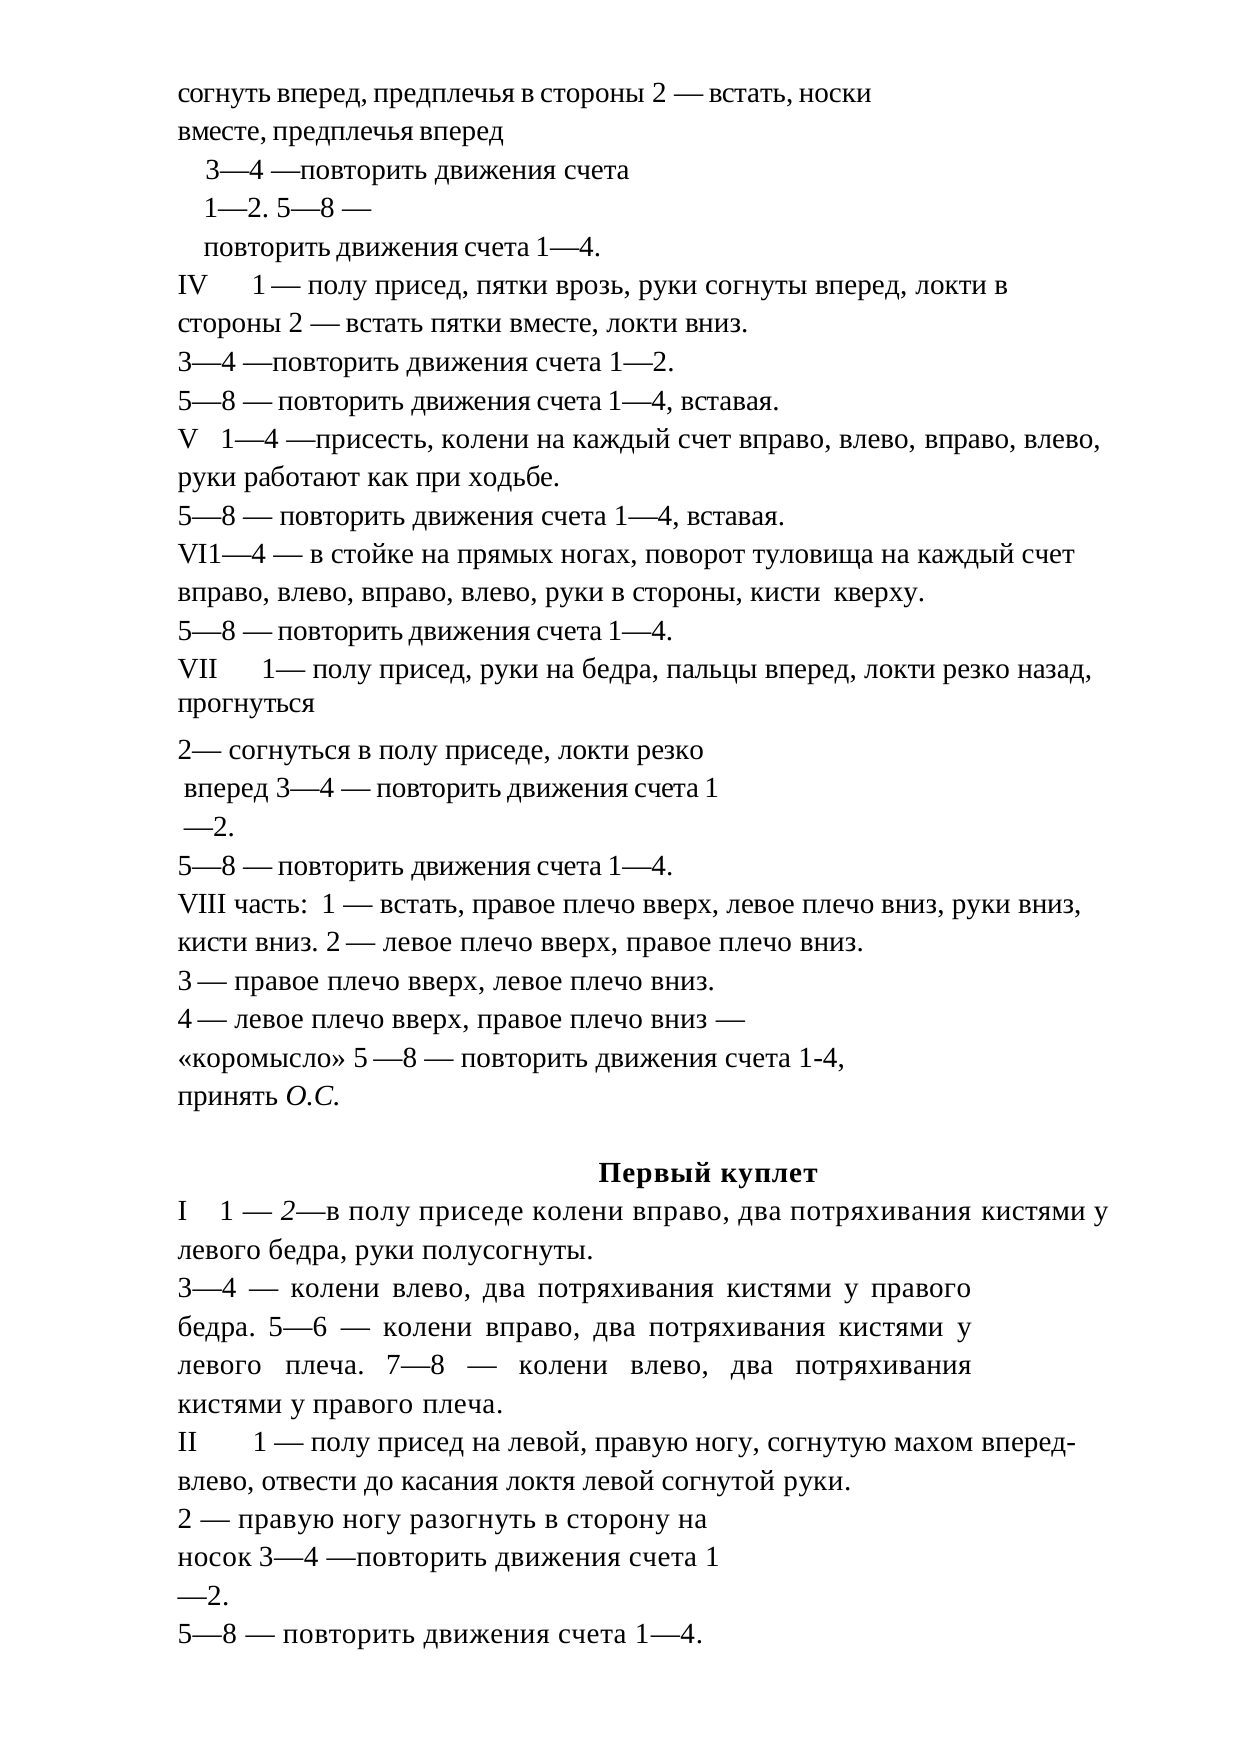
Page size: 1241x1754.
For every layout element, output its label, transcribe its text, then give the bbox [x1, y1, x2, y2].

text 3—4 —повторить движения счета 1—2. 5—8 —повторитьдвижениясчета1—4. [203, 152, 645, 262]
text 4— левое плечо вверх, правое плечо вниз — «коромысло» 5—8 — повторить движения счета 1-4, принять О.С. [177, 1002, 871, 1112]
text 2 — правую ногу разогнуть в сторону на носок 3—4 —повторить движения счета 1—2. [177, 1501, 739, 1612]
text 5—8 —повторить движениясчета1—4. [177, 848, 1184, 881]
text VII 1— полу присед, руки на бедра, пальцы вперед, локти резко назад, прогнуться [177, 652, 1184, 719]
text 3—4 — колени влево, два потряхивания кистями у правого бедра. 5—6 — колени вправо, два потряхивания кистями у левого плеча. 7—8 — колени влево, два потряхивания кистями у правого плеча. [177, 1270, 971, 1419]
text V 1—4 —присесть, колени на каждый счет вправо, влево, вправо, влево, руки работают как при ходьбе. [177, 421, 1106, 493]
text 5—8 — повторить движения счета 1—4, вставая. [177, 498, 1184, 531]
text Первый куплет [598, 1155, 1184, 1189]
text VIII часть: 1 — встать, правое плечо вверх, левое плечо вниз, руки вниз, кисти вниз. 2— левое плечо вверх, правое плечо вниз. [177, 886, 1150, 958]
text 5—8 —повторить движениясчета1—4, вставая. [177, 383, 1184, 416]
text 2— согнуться в полу приседе, локти резко вперед 3—4 —повторитьдвижениясчета1—2. [177, 732, 727, 843]
text IV 1— полу присед, пятки врозь, руки согнуты вперед, локти в стороны 2 —встать пятки вместе, локти вниз. [177, 267, 1059, 339]
text 3— правое плечо вверх, левое плечо вниз. [177, 963, 1184, 997]
text 5—8 — повторить движения счета 1—4. [177, 1617, 1184, 1650]
text 5—8 —повторитьдвижениясчета1—4. [177, 613, 1184, 646]
text VI1—4 — в стойке на прямых ногах, поворот туловища на каждый счет вправо, влево, вправо, влево, руки в стороны, кисти кверху. [177, 536, 1121, 608]
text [177, 75, 1074, 147]
text 3—4 —повторить движения счета 1—2. [177, 344, 1184, 377]
text II 1 — полу присед на левой, правую ногу, согнутую махом вперед- влево, отвести до касания локтя левой согнутой руки. [177, 1424, 1110, 1496]
text I 1 — 2—в полу приседе колени вправо, два потряхивания кистями у левого бедра, руки полусогнуты. [177, 1193, 1150, 1265]
